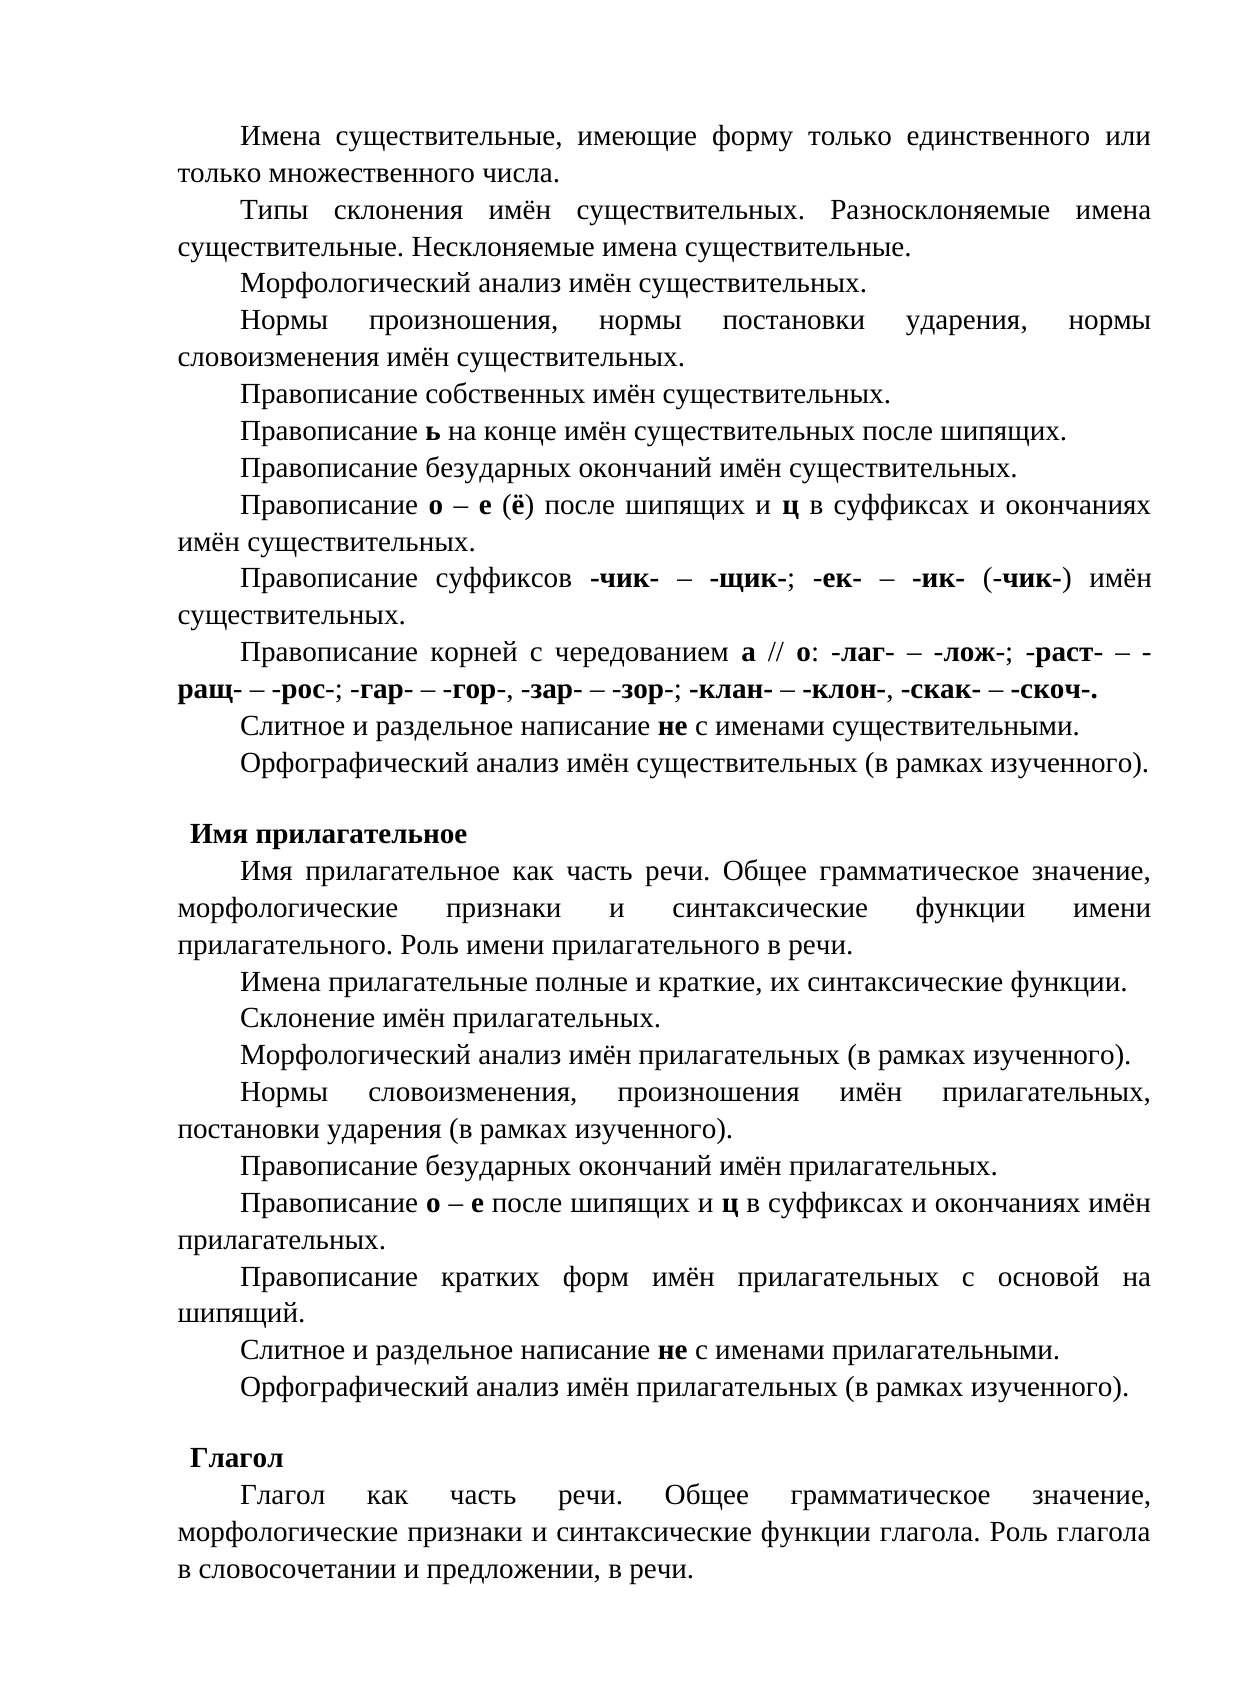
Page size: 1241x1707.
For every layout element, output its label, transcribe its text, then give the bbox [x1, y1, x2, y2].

text Типы склонения имён существительных. Разносклоняемые имена существительные. Несклоняемые имена существительные. [177, 192, 1152, 262]
text Правописание о – е (ё) после шипящих и ц в суффиксах и окончаниях имён существительных. [177, 487, 1152, 557]
text Нормы произношения, нормы постановки ударения, нормы словоизменения имён существительных. [177, 302, 1152, 373]
text Слитное и раздельное написание не с именами прилагательными. [177, 1332, 1152, 1366]
text Имя прилагательное [190, 816, 1152, 850]
text Правописание ь на конце имён существительных после шипящих. [177, 413, 1152, 447]
text Правописание кратких форм имён прилагательных с основой на шипящий. [177, 1259, 1152, 1329]
text Глагол [190, 1441, 1152, 1474]
text Имена прилагательные полные и краткие, их синтаксические функции. [177, 964, 1152, 997]
text Правописание безударных окончаний имён существительных. [177, 450, 1152, 483]
text Нормы словоизменения, произношения имён прилагательных, постановки ударения (в рамках изученного). [177, 1074, 1152, 1145]
text Имена существительные, имеющие форму только единственного или только множественного числа. [177, 118, 1152, 188]
text Слитное и раздельное написание не с именами существительными. [177, 708, 1152, 742]
text Правописание суффиксов -чик- – -щик-; -ек- – -ик- (-чик-) имён существительных. [177, 561, 1152, 631]
text Правописание о – е после шипящих и ц в суффиксах и окончаниях имён прилагательных. [177, 1185, 1152, 1255]
text Морфологический анализ имён прилагательных (в рамках изученного). [177, 1037, 1152, 1071]
text Правописание корней с чередованием а // о: -лаг- – -лож-; -раст- – -ращ- – -рос-; -гар- – -гор-, -зар- – -зор-; -клан- – -клон-, -скак- – -скоч-. [177, 634, 1152, 705]
text Глагол как часть речи. Общее грамматическое значение, морфологические признаки и синтаксические функции глагола. Роль глагола в словосочетании и предложении, в речи. [177, 1477, 1152, 1585]
text Имя прилагательное как часть речи. Общее грамматическое значение, морфологические признаки и синтаксические функции имени прилагательного. Роль имени прилагательного в речи. [177, 853, 1152, 960]
text Склонение имён прилагательных. [177, 1001, 1152, 1034]
text Орфографический анализ имён прилагательных (в рамках изученного). [177, 1369, 1152, 1403]
text Правописание собственных имён существительных. [177, 376, 1152, 410]
text Правописание безударных окончаний имён прилагательных. [177, 1148, 1152, 1182]
text Морфологический анализ имён существительных. [177, 266, 1152, 299]
text Орфографический анализ имён существительных (в рамках изученного). [177, 745, 1152, 778]
